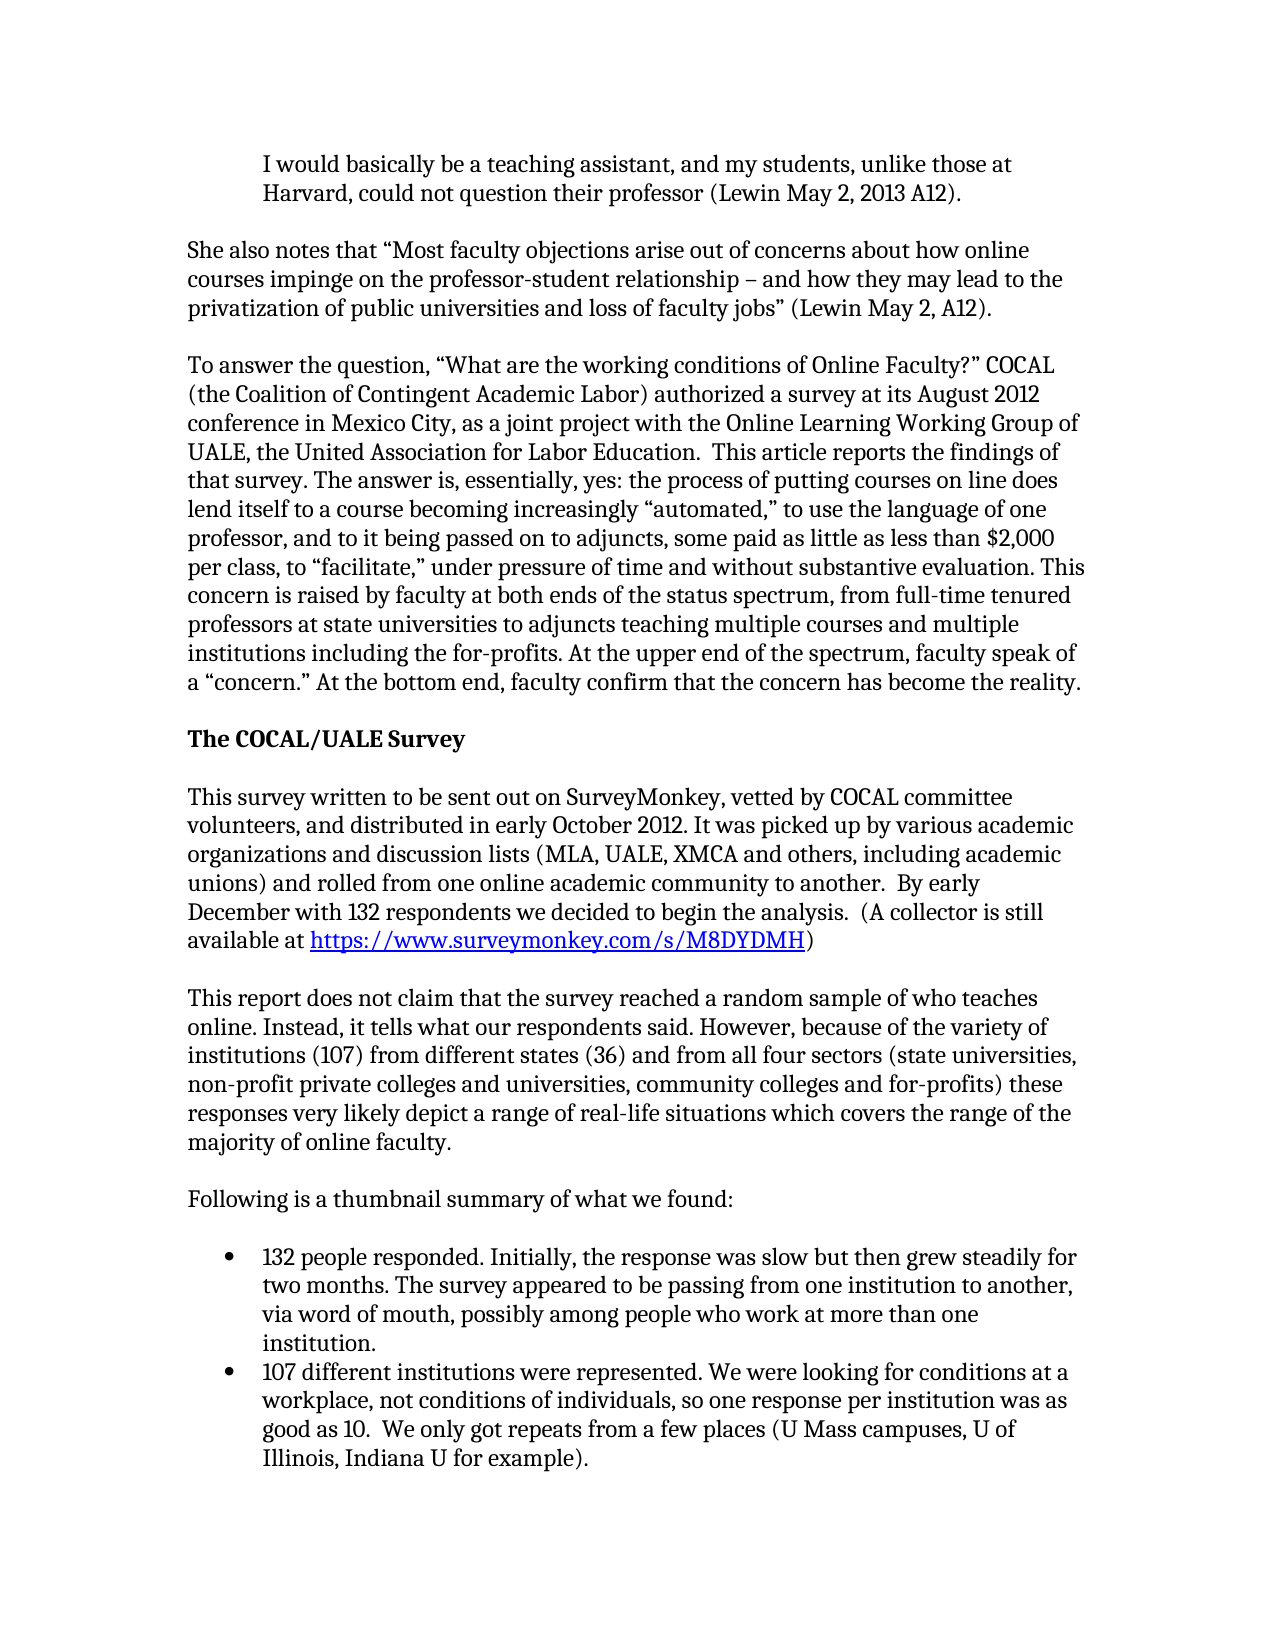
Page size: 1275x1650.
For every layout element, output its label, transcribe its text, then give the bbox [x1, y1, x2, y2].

text She also notes that “Most faculty objections arise out of concerns about how online courses impinge on the professor-student relationship – and how they may lead to the privatization of public universities and loss of faculty jobs” (Lewin May 2, A12). [187, 236, 1087, 322]
text This report does not claim that the survey reached a random sample of who teaches online. Instead, it tells what our respondents said. However, because of the variety of institutions (107) from different states (36) and from all four sectors (state universities, non-profit private colleges and universities, community colleges and for-profits) these responses very likely depict a range of real-life situations which covers the range of the majority of online faculty. [187, 984, 1087, 1156]
text I would basically be a teaching assistant, and my students, unlike those at Harvard, could not question their professor (Lewin May 2, 2013 A12). [262, 150, 1087, 207]
text The COCAL/UALE Survey [187, 725, 1087, 754]
text This survey written to be sent out on SurveyMonkey, vetted by COCAL committee volunteers, and distributed in early October 2012. It was picked up by various academic organizations and discussion lists (MLA, UALE, XMCA and others, including academic unions) and rolled from one online academic community to another. By early December with 132 respondents we decided to begin the analysis. (A collector is still available at https://www.surveymonkey.com/s/M8DYDMH) [187, 782, 1087, 955]
text To answer the question, “What are the working conditions of Online Faculty?” COCAL (the Coalition of Contingent Academic Labor) authorized a survey at its August 2012 conference in Mexico City, as a joint project with the Online Learning Working Group of UALE, the United Association for Labor Education. This article reports the findings of that survey. The answer is, essentially, yes: the process of putting courses on line does lend itself to a course becoming increasingly “automated,” to use the language of one professor, and to it being passed on to adjuncts, some paid as little as less than $2,000 per class, to “facilitate,” under pressure of time and without substantive evaluation. This concern is raised by faculty at both ends of the status spectrum, from full-time tenured professors at state universities to adjuncts teaching multiple courses and multiple institutions including the for-profits. At the upper end of the spectrum, faculty speak of a “concern.” At the bottom end, faculty confirm that the concern has become the reality. [187, 351, 1087, 696]
list 107 different institutions were represented. We were looking for conditions at a workplace, not conditions of individuals, so one response per institution was as good as 10. We only got repeats from a few places (U Mass campuses, U of Illinois, Indiana U for example). [225, 1357, 1087, 1472]
list 132 people responded. Initially, the response was slow but then grew steadily for two months. The survey appeared to be passing from one institution to another, via word of mouth, possibly among people who work at more than one institution. [225, 1242, 1087, 1357]
text Following is a thumbnail summary of what we found: [187, 1185, 1087, 1214]
